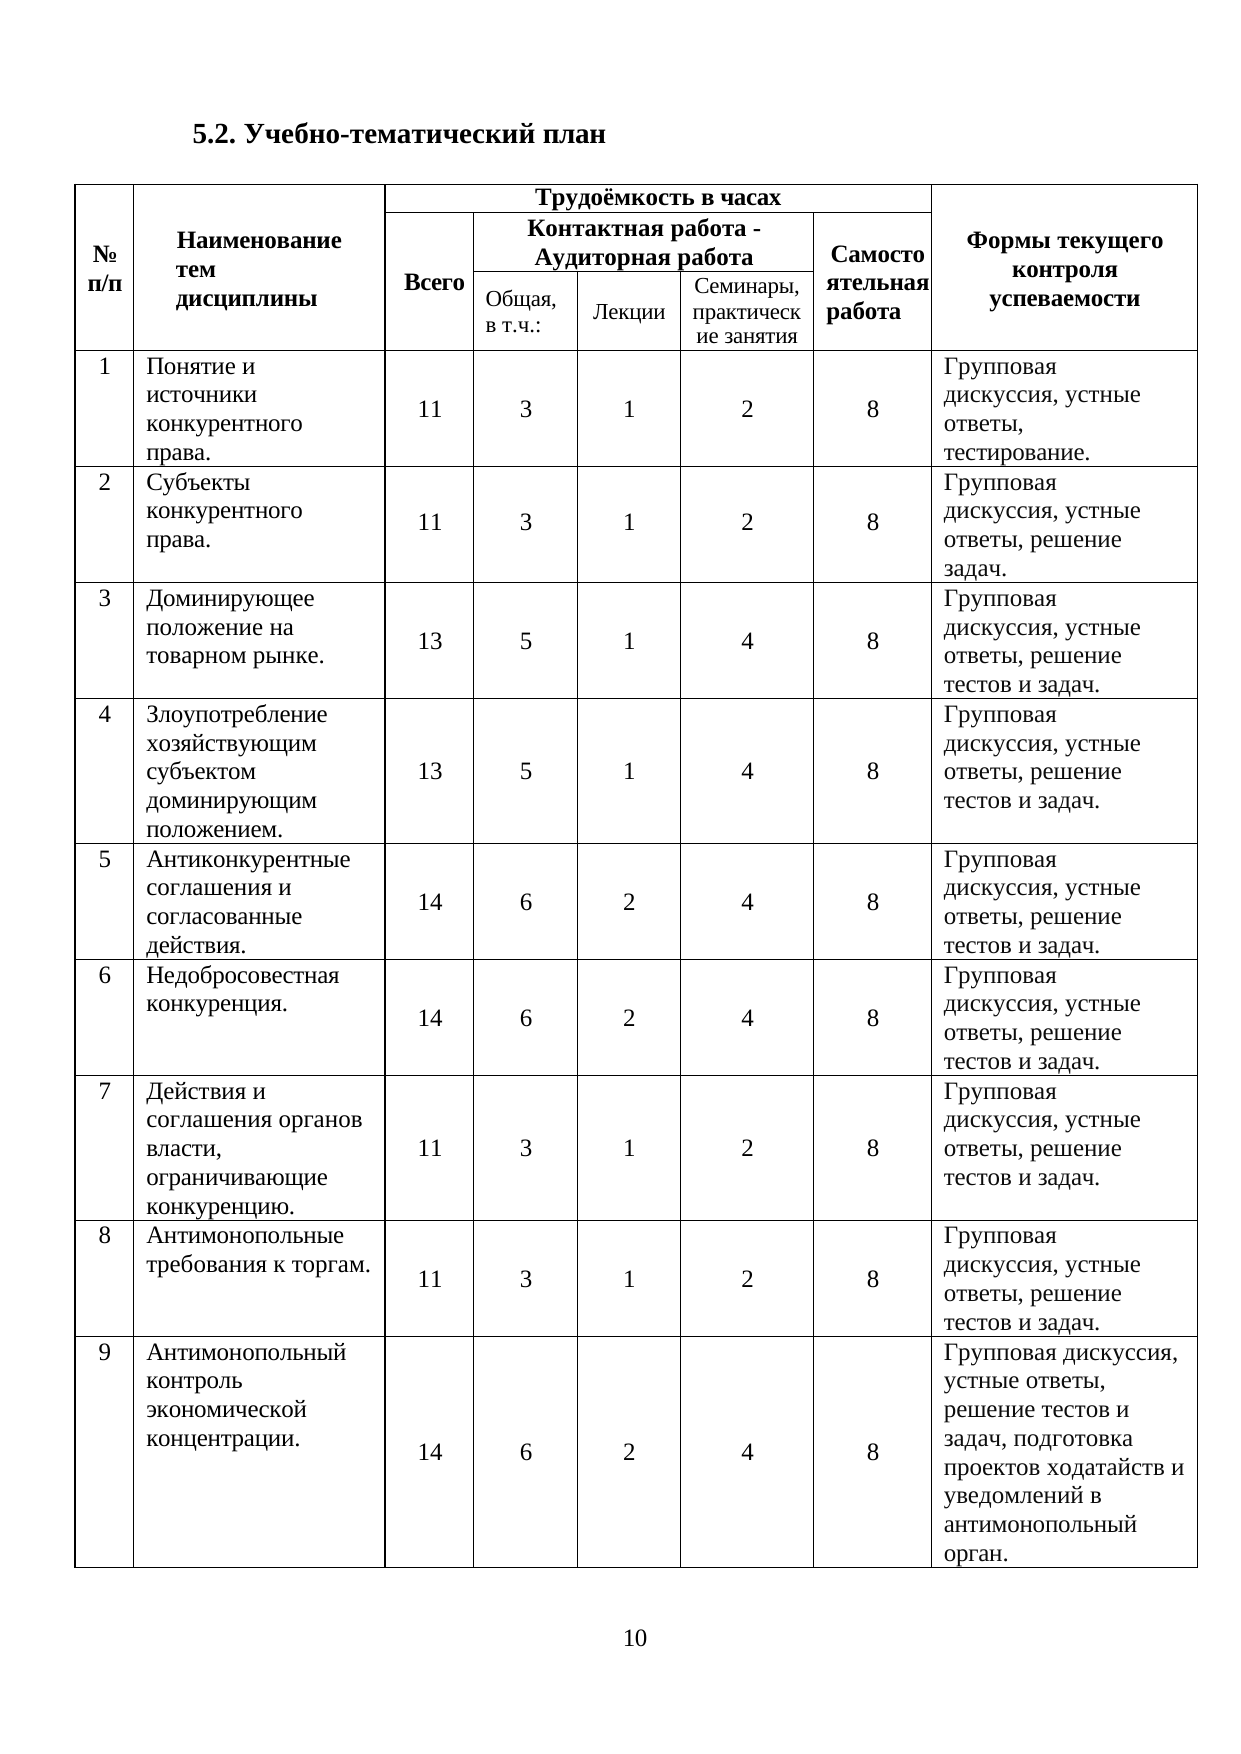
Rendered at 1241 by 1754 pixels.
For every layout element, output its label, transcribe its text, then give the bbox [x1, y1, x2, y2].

table_cell 6 [474, 1337, 577, 1567]
table_cell 4 [681, 1337, 813, 1567]
table_cell Общая, в т.ч.: [474, 272, 577, 350]
table_cell 3 [474, 1076, 577, 1219]
table_cell 8 [814, 699, 931, 843]
table_cell 8 [814, 583, 931, 698]
table_cell 8 [814, 467, 931, 582]
table_cell 2 [681, 1221, 813, 1336]
table_cell 8 [814, 1337, 931, 1567]
table_cell Групповая дискуссия, устные ответы, решение тестов и задач. [932, 699, 1197, 843]
table_header № п/п [76, 185, 133, 350]
table_cell 11 [386, 467, 473, 582]
table_cell Групповая дискуссия, устные ответы, решение тестов и задач. [932, 1076, 1197, 1219]
table_cell 1 [578, 1221, 680, 1336]
table_header Наименование тем дисциплины [134, 185, 384, 350]
table_cell 4 [681, 699, 813, 843]
table_header Трудоёмкость в часах [386, 185, 931, 212]
table_cell Групповая дискуссия, устные ответы, решение тестов и задач, подготовка проектов ходатайств и уведомлений в антимонопольный орган. [932, 1337, 1197, 1567]
table_cell 5 [474, 583, 577, 698]
table_cell Доминирующее положение на товарном рынке. [134, 583, 384, 698]
table_cell 11 [386, 1221, 473, 1336]
table_cell 1 [578, 1076, 680, 1219]
table_cell 2 [681, 467, 813, 582]
table_cell 14 [386, 1337, 473, 1567]
table_cell 11 [386, 351, 473, 466]
table_cell Субъекты конкурентного права. [134, 467, 384, 582]
table_cell 3 [474, 1221, 577, 1336]
table_cell Антимонопольные требования к торгам. [134, 1221, 384, 1336]
table_cell 3 [76, 583, 133, 698]
table_cell 8 [814, 1221, 931, 1336]
table_header Формы текущего контроля успеваемости [932, 185, 1197, 350]
table_cell Действия и соглашения органов власти, ограничивающие конкуренцию. [134, 1076, 384, 1219]
table_cell 8 [814, 351, 931, 466]
table_cell Понятие и источники конкурентного права. [134, 351, 384, 466]
table_cell Групповая дискуссия, устные ответы, решение тестов и задач. [932, 960, 1197, 1075]
table_cell 6 [76, 960, 133, 1075]
table_cell 4 [681, 583, 813, 698]
table_cell 3 [474, 351, 577, 466]
table_cell Семинары, практическ ие занятия [681, 272, 813, 350]
table_cell Лекции [578, 272, 680, 350]
table_cell 3 [474, 467, 577, 582]
table_cell Групповая дискуссия, устные ответы, решение тестов и задач. [932, 583, 1197, 698]
table_cell Злоупотребление хозяйствующим субъектом доминирующим положением. [134, 699, 384, 843]
table_cell 13 [386, 699, 473, 843]
table_cell Контактная работа - Аудиторная работа [474, 213, 813, 271]
table_cell 2 [578, 844, 680, 959]
table_cell Групповая дискуссия, устные ответы, решение задач. [932, 467, 1197, 582]
table_cell Антимонопольный контроль экономической концентрации. [134, 1337, 384, 1567]
table_cell Самосто ятельная работа [814, 213, 931, 350]
table_cell 6 [474, 960, 577, 1075]
table_cell 1 [578, 351, 680, 466]
table_cell Групповая дискуссия, устные ответы, решение тестов и задач. [932, 844, 1197, 959]
table_cell Групповая дискуссия, устные ответы, решение тестов и задач. [932, 1221, 1197, 1336]
table_cell 1 [578, 699, 680, 843]
table_cell 9 [76, 1337, 133, 1567]
table_cell 2 [681, 351, 813, 466]
table_cell 2 [578, 960, 680, 1075]
table_cell 14 [386, 960, 473, 1075]
table_cell 4 [681, 844, 813, 959]
table_cell 4 [681, 960, 813, 1075]
table_cell 5 [474, 699, 577, 843]
table_cell Недобросовестная конкуренция. [134, 960, 384, 1075]
table_cell 8 [76, 1221, 133, 1336]
table_cell Антиконкурентные соглашения и согласованные действия. [134, 844, 384, 959]
table_cell 11 [386, 1076, 473, 1219]
table_cell 13 [386, 583, 473, 698]
table_cell 4 [76, 699, 133, 843]
table_cell 2 [578, 1337, 680, 1567]
table_cell 1 [76, 351, 133, 466]
table_cell Групповая дискуссия, устные ответы, тестирование. [932, 351, 1197, 466]
table_cell 7 [76, 1076, 133, 1219]
table_cell 8 [814, 1076, 931, 1219]
table_cell 14 [386, 844, 473, 959]
table_cell 2 [76, 467, 133, 582]
table_cell 2 [681, 1076, 813, 1219]
table_cell 8 [814, 844, 931, 959]
table_cell 1 [578, 467, 680, 582]
table_cell 8 [814, 960, 931, 1075]
subtitle Учебно-тематический план [192, 116, 1240, 150]
table_cell 6 [474, 844, 577, 959]
table_cell Всего [386, 213, 473, 350]
table_cell 1 [578, 583, 680, 698]
table_cell 5 [76, 844, 133, 959]
